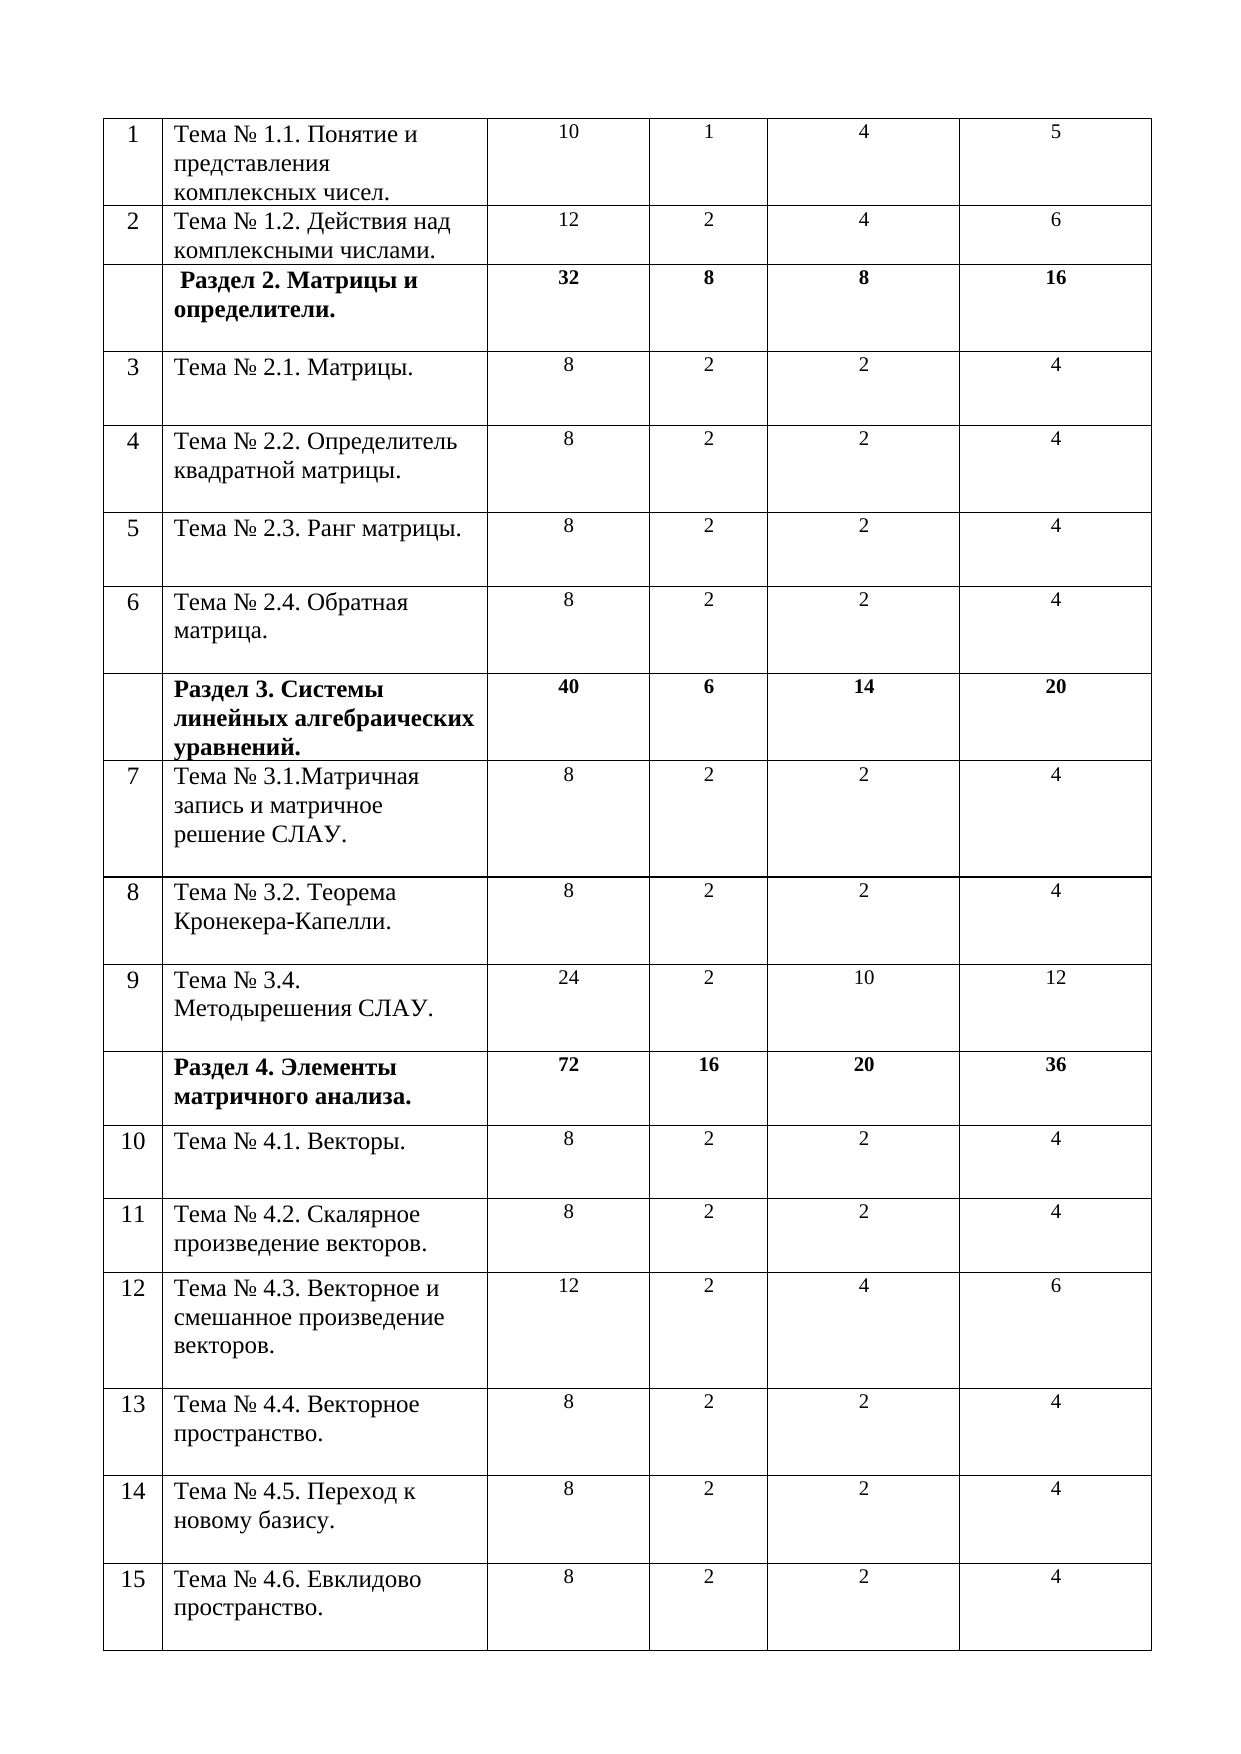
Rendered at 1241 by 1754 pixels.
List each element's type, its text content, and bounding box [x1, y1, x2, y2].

table_cell 2 [768, 513, 959, 586]
table_cell 2 [650, 1199, 767, 1272]
table_cell Тема № 4.4. Векторное пространство. [163, 1389, 487, 1475]
table_cell 16 [650, 1052, 767, 1125]
table_cell 2 [768, 1126, 959, 1198]
table_cell 20 [768, 1052, 959, 1125]
table_cell 8 [488, 878, 649, 964]
table_cell 36 [960, 1052, 1151, 1125]
table_cell 2 [650, 587, 767, 673]
table_cell 8 [488, 1564, 649, 1650]
table_cell Тема № 3.4. Методырешения СЛАУ. [163, 965, 487, 1051]
table_cell 8 [768, 265, 959, 351]
table_cell 2 [768, 426, 959, 512]
table_cell 4 [104, 426, 162, 512]
table_cell 2 [768, 878, 959, 964]
table_cell Тема № 4.3. Векторное и смешанное произведение векторов. [163, 1273, 487, 1388]
table_cell [104, 674, 162, 760]
table_cell 12 [104, 1273, 162, 1388]
table_cell 6 [960, 1273, 1151, 1388]
table_cell 10 [488, 119, 649, 205]
table_cell 8 [488, 761, 649, 876]
table_cell 9 [104, 965, 162, 1051]
table_cell 2 [650, 1476, 767, 1563]
table_cell 2 [650, 513, 767, 586]
table_cell 2 [768, 1389, 959, 1475]
table_cell 2 [768, 352, 959, 425]
table_cell 4 [768, 119, 959, 205]
table_cell 13 [104, 1389, 162, 1475]
table_cell 8 [488, 1389, 649, 1475]
table_cell 8 [488, 1199, 649, 1272]
table_cell 4 [960, 587, 1151, 673]
table_cell [104, 265, 162, 351]
table_cell 2 [104, 206, 162, 264]
table_cell [104, 1052, 162, 1125]
table_cell 5 [960, 119, 1151, 205]
table_cell 2 [650, 878, 767, 964]
table_cell 2 [768, 761, 959, 876]
table_cell 4 [960, 878, 1151, 964]
table_cell Тема № 2.2. Определитель квадратной матрицы. [163, 426, 487, 512]
table_cell Раздел 2. Матрицы и определители. [163, 265, 487, 351]
table_cell 2 [650, 206, 767, 264]
table_cell 4 [960, 761, 1151, 876]
table_cell 6 [650, 674, 767, 760]
table_cell Тема № 4.1. Векторы. [163, 1126, 487, 1198]
table_cell 4 [960, 1564, 1151, 1650]
table_cell 2 [650, 965, 767, 1051]
table_cell Раздел 4. Элементы матричного анализа. [163, 1052, 487, 1125]
table_cell 14 [768, 674, 959, 760]
table_cell 72 [488, 1052, 649, 1125]
table_cell 4 [960, 352, 1151, 425]
table_cell 6 [104, 587, 162, 673]
table_cell 8 [650, 265, 767, 351]
table_cell Тема № 4.5. Переход к новому базису. [163, 1476, 487, 1563]
table_cell 2 [650, 352, 767, 425]
table_cell 10 [104, 1126, 162, 1198]
table_cell 2 [650, 1273, 767, 1388]
table_cell 2 [768, 1564, 959, 1650]
table_cell Тема № 2.3. Ранг матрицы. [163, 513, 487, 586]
table_cell 4 [960, 426, 1151, 512]
table_cell 40 [488, 674, 649, 760]
table_cell Тема № 3.2. Теорема Кронекера-Капелли. [163, 878, 487, 964]
table_cell Тема № 2.4. Обратная матрица. [163, 587, 487, 673]
table_cell 1 [104, 119, 162, 205]
table_cell 20 [960, 674, 1151, 760]
table_cell 10 [768, 965, 959, 1051]
table_cell 5 [104, 513, 162, 586]
table_cell Раздел 3. Системы линейных алгебраических уравнений. [163, 674, 487, 760]
table_cell 2 [650, 1126, 767, 1198]
table_cell 4 [960, 513, 1151, 586]
table_cell 4 [960, 1199, 1151, 1272]
table_cell Тема № 3.1.Матричная запись и матричное решение СЛАУ. [163, 761, 487, 876]
table_cell 8 [488, 352, 649, 425]
table_cell 15 [104, 1564, 162, 1650]
table_cell Тема № 1.1. Понятие и представления комплексных чисел. [163, 119, 487, 205]
table_cell 8 [488, 587, 649, 673]
table_cell 4 [960, 1126, 1151, 1198]
table_cell 8 [488, 513, 649, 586]
table_cell 7 [104, 761, 162, 876]
table_cell 12 [488, 1273, 649, 1388]
table_cell 2 [768, 1199, 959, 1272]
table_cell 8 [488, 1476, 649, 1563]
table_cell 3 [104, 352, 162, 425]
table_cell 4 [960, 1389, 1151, 1475]
table_cell Тема № 4.6. Евклидово пространство. [163, 1564, 487, 1650]
table_cell 1 [650, 119, 767, 205]
table_cell 12 [488, 206, 649, 264]
table_cell 4 [768, 1273, 959, 1388]
table_cell 16 [960, 265, 1151, 351]
table_cell 32 [488, 265, 649, 351]
table_cell 2 [768, 587, 959, 673]
table_cell Тема № 1.2. Действия над комплексными числами. [163, 206, 487, 264]
table_cell 4 [960, 1476, 1151, 1563]
table_cell 2 [650, 1389, 767, 1475]
table_cell 6 [960, 206, 1151, 264]
table_cell Тема № 2.1. Матрицы. [163, 352, 487, 425]
table_cell 2 [650, 1564, 767, 1650]
table_cell 8 [488, 426, 649, 512]
table_cell 2 [768, 1476, 959, 1563]
table_cell 4 [768, 206, 959, 264]
table_cell 2 [650, 426, 767, 512]
table_cell 8 [104, 878, 162, 964]
table_cell 12 [960, 965, 1151, 1051]
table_cell 8 [488, 1126, 649, 1198]
table_cell Тема № 4.2. Скалярное произведение векторов. [163, 1199, 487, 1272]
table_cell 2 [650, 761, 767, 876]
table_cell 24 [488, 965, 649, 1051]
table_cell 14 [104, 1476, 162, 1563]
table_cell 11 [104, 1199, 162, 1272]
